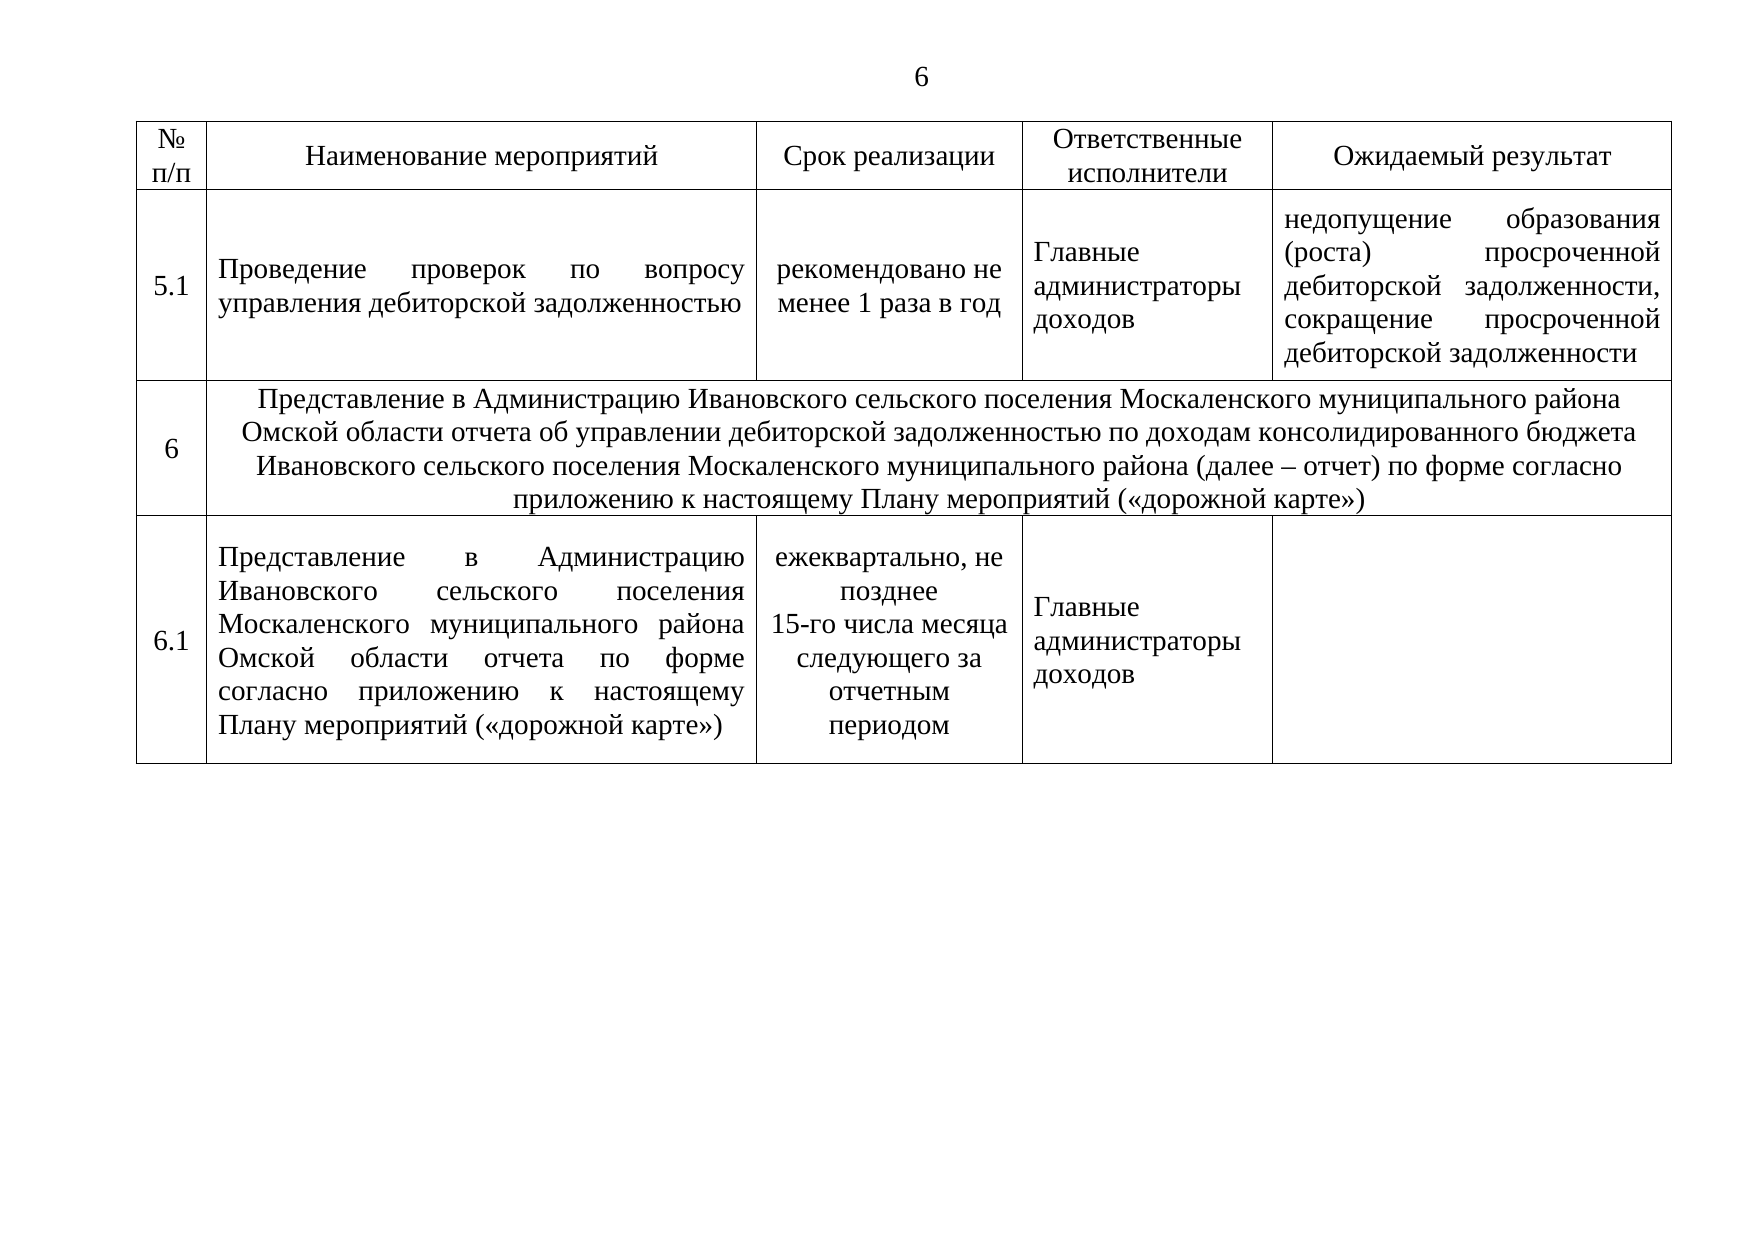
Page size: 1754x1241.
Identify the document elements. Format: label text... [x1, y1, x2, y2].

table_cell Представление в Администрацию Ивановского сельского поселения Москаленского муниципального района Омской области отчета по форме согласно приложению к настоящему Плану мероприятий («дорожной карте») [207, 516, 756, 763]
table_header Ответственные исполнители [1023, 122, 1272, 189]
table_cell 6 [137, 381, 206, 515]
table_cell Главные администраторы доходов [1023, 190, 1272, 380]
table_cell Проведение проверок по вопросу управления дебиторской задолженностью [207, 190, 756, 380]
table_header № п/п [137, 122, 206, 189]
table_cell 5.1 [137, 190, 206, 380]
table_cell Главные администраторы доходов [1023, 516, 1272, 763]
table_cell недопущение образования (роста) просроченной дебиторской задолженности, сокращение просроченной дебиторской задолженности [1273, 190, 1671, 380]
table_cell Представление в Администрацию Ивановского сельского поселения Москаленского муниципального района Омской области отчета об управлении дебиторской задолженностью по доходам консолидированного бюджета Ивановского сельского поселения Москаленского муниципального района (далее – отчет) по форме согласно приложению к настоящему Плану мероприятий («дорожной карте») [207, 381, 1671, 515]
table_header Ожидаемый результат [1273, 122, 1671, 189]
table_cell ежеквартально, не позднее 15-го числа месяца следующего за отчетным периодом [757, 516, 1022, 763]
table_header Наименование мероприятий [207, 122, 756, 189]
table_header Срок реализации [757, 122, 1022, 189]
table_cell рекомендовано не менее 1 раза в год [757, 190, 1022, 380]
table_cell 6.1 [137, 516, 206, 763]
table_cell [1273, 516, 1671, 763]
